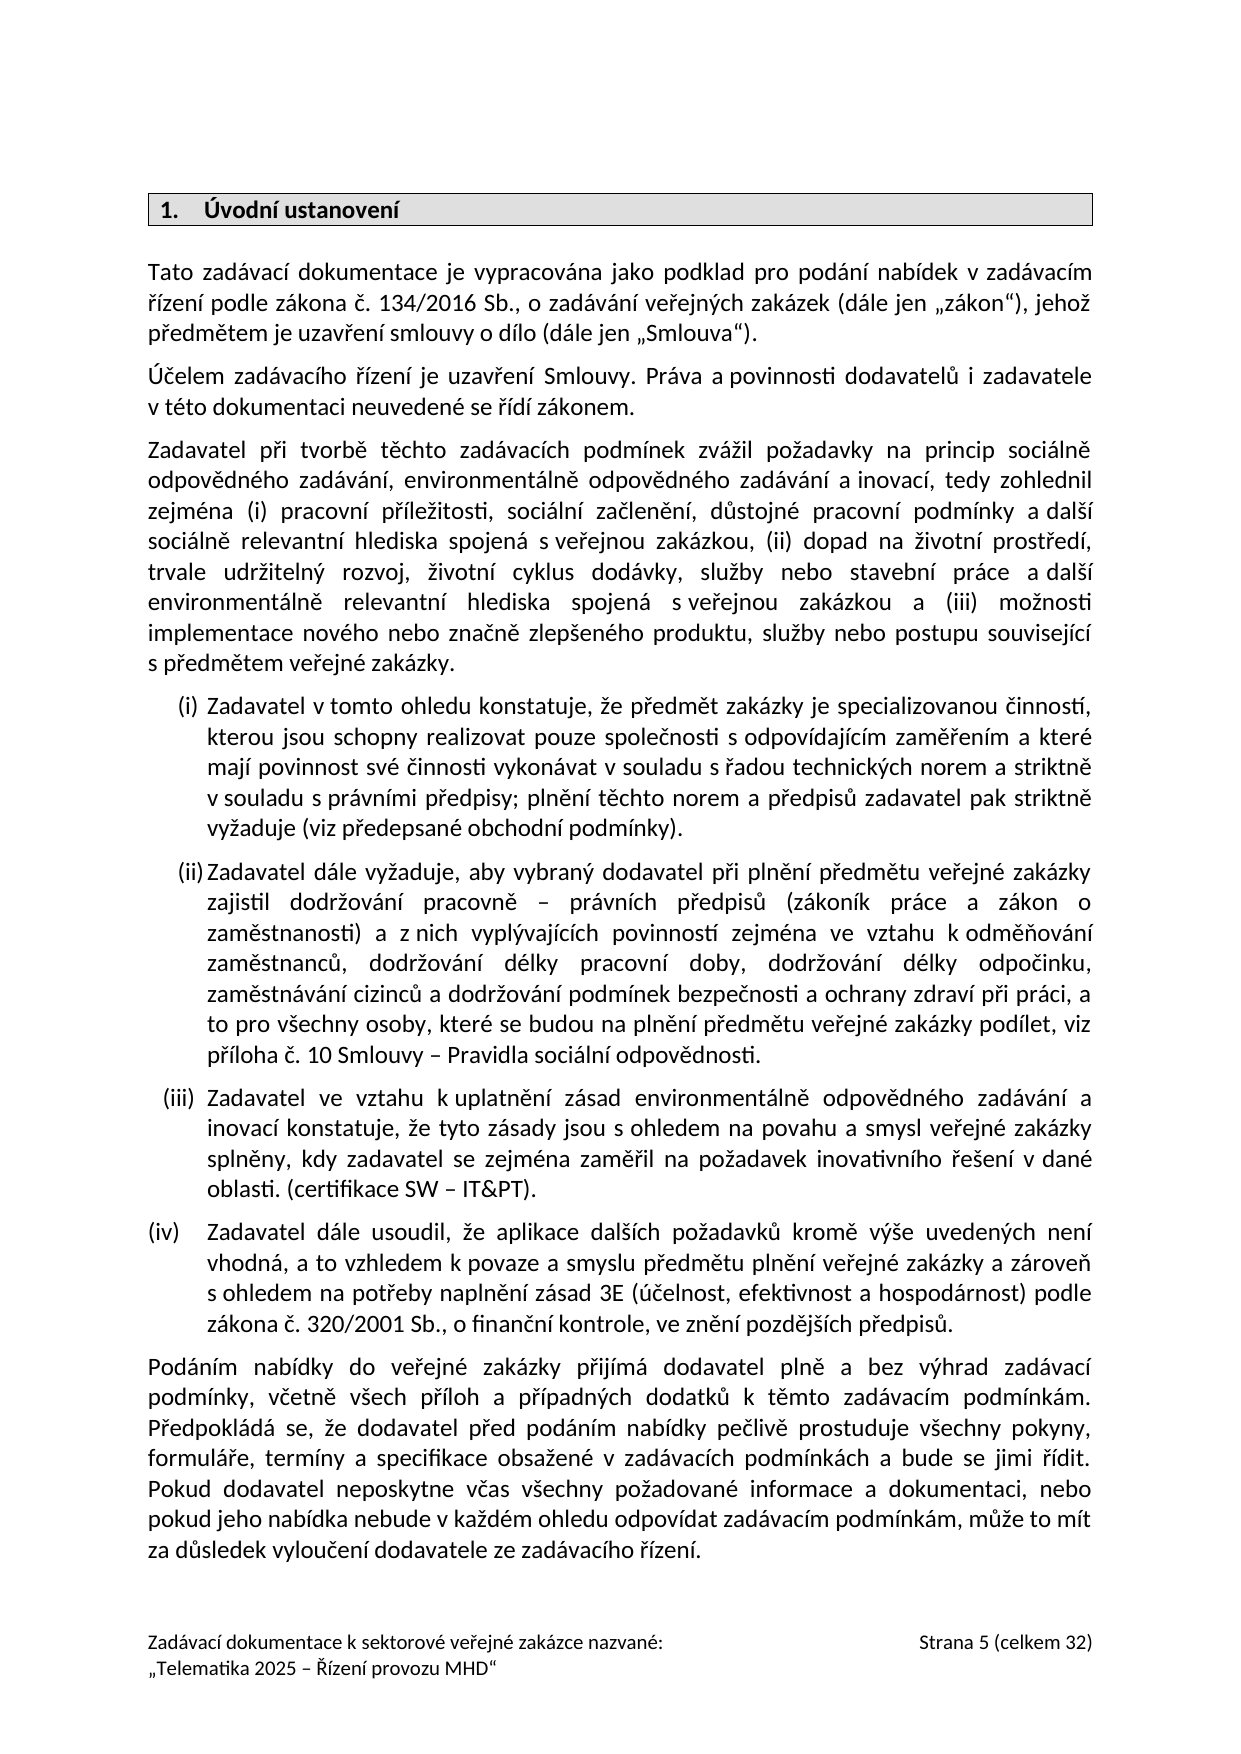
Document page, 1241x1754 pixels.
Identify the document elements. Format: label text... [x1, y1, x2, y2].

list Zadavatel v tomto ohledu konstatuje, že předmět zakázky je specializovanou činností, kterou jsou schopny realizovat pouze společnosti s odpovídajícím zaměřením a které mají povinnost své činnosti vykonávat v souladu s řadou technických norem a striktně v souladu s právními předpisy; plnění těchto norem a předpisů zadavatel pak striktně vyžaduje (viz předepsané obchodní podmínky). [177, 691, 1092, 843]
text Zadavatel při tvorbě těchto zadávacích podmínek zvážil požadavky na princip sociálně odpovědného zadávání, environmentálně odpovědného zadávání a inovací, tedy zohlednil zejména (i) pracovní příležitosti, sociální začlenění, důstojné pracovní podmínky a další sociálně relevantní hlediska spojená s veřejnou zakázkou, (ii) dopad na životní prostředí, trvale udržitelný rozvoj, životní cyklus dodávky, služby nebo stavební práce a další environmentálně relevantní hlediska spojená s veřejnou zakázkou a (iii) možnosti implementace nového nebo značně zlepšeného produktu, služby nebo postupu související s předmětem veřejné zakázky. [148, 434, 1092, 678]
list Zadavatel ve vztahu k uplatnění zásad environmentálně odpovědného zadávání a inovací konstatuje, že tyto zásady jsou s ohledem na povahu a smysl veřejné zakázky splněny, kdy zadavatel se zejména zaměřil na požadavek inovativního řešení v dané oblasti. (certifikace SW – IT&PT). [162, 1082, 1092, 1204]
text Podáním nabídky do veřejné zakázky přijímá dodavatel plně a bez výhrad zadávací podmínky, včetně všech příloh a případných dodatků k těmto zadávacím podmínkám. Předpokládá se, že dodavatel před podáním nabídky pečlivě prostuduje všechny pokyny, formuláře, termíny a specifikace obsažené v zadávacích podmínkách a bude se jimi řídit. Pokud dodavatel neposkytne včas všechny požadované informace a dokumentaci, nebo pokud jeho nabídka nebude v každém ohledu odpovídat zadávacím podmínkám, může to mít za důsledek vyloučení dodavatele ze zadávacího řízení. [148, 1351, 1092, 1564]
list Zadavatel dále vyžaduje, aby vybraný dodavatel při plnění předmětu veřejné zakázky zajistil dodržování pracovně – právních předpisů (zákoník práce a zákon o zaměstnanosti) a z nich vyplývajících povinností zejména ve vztahu k odměňování zaměstnanců, dodržování délky pracovní doby, dodržování délky odpočinku, zaměstnávání cizinců a dodržování podmínek bezpečnosti a ochrany zdraví při práci, a to pro všechny osoby, které se budou na plnění předmětu veřejné zakázky podílet, viz příloha č. 10 Smlouvy – Pravidla sociální odpovědnosti. [177, 856, 1092, 1069]
table_header Úvodní ustanovení [149, 194, 1092, 225]
text Tato zadávací dokumentace je vypracována jako podklad pro podání nabídek v zadávacím řízení podle zákona č. 134/2016 Sb., o zadávání veřejných zakázek (dále jen „zákon“), jehož předmětem je uzavření smlouvy o dílo (dále jen „Smlouva“). [148, 256, 1092, 348]
text Účelem zadávacího řízení je uzavření Smlouvy. Práva a povinnosti dodavatelů i zadavatele v této dokumentaci neuvedené se řídí zákonem. [148, 360, 1092, 421]
list Zadavatel dále usoudil, že aplikace dalších požadavků kromě výše uvedených není vhodná, a to vzhledem k povaze a smyslu předmětu plnění veřejné zakázky a zároveň s ohledem na potřeby naplnění zásad 3E (účelnost, efektivnost a hospodárnost) podle zákona č. 320/2001 Sb., o finanční kontrole, ve znění pozdějších předpisů. [148, 1216, 1092, 1338]
